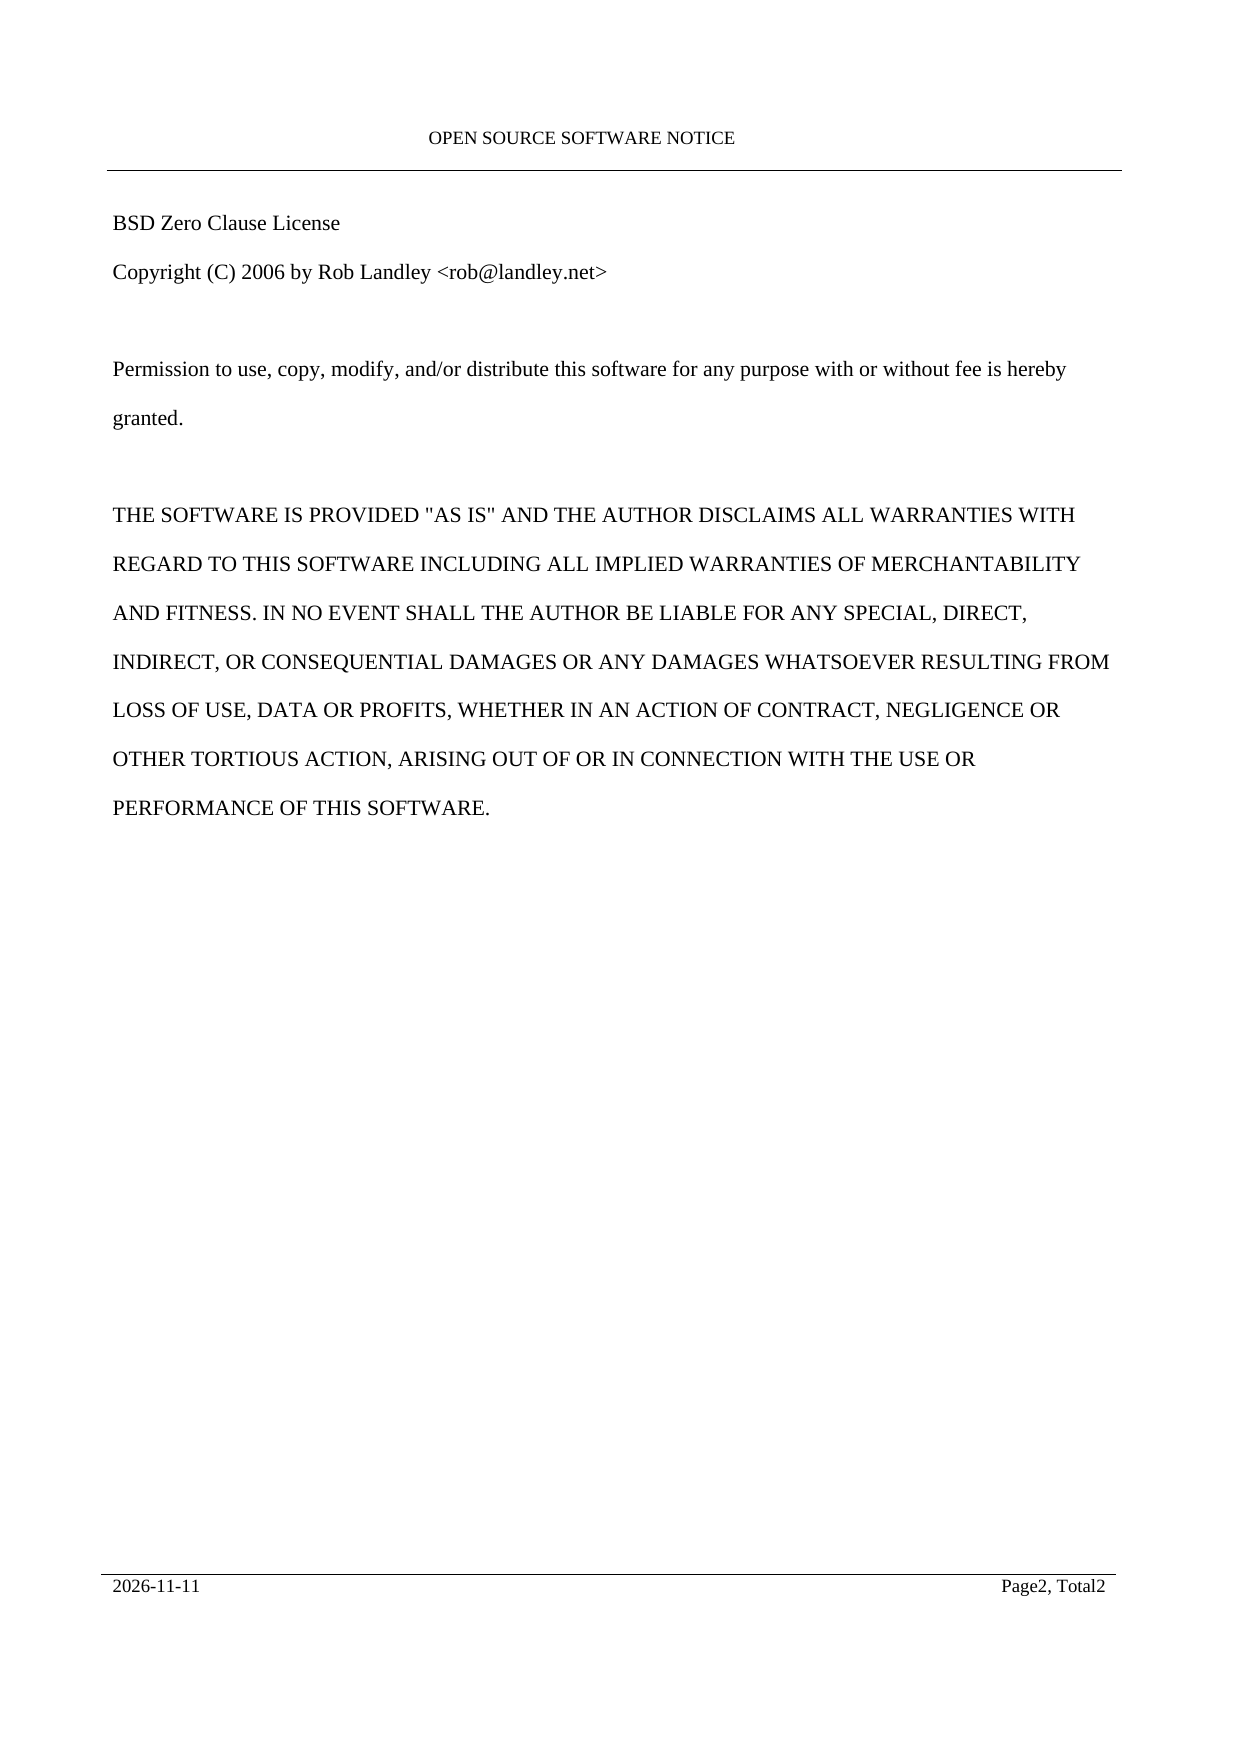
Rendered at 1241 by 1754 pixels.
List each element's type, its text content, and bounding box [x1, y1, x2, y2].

text BSD Zero Clause License Copyright (C) 2006 by Rob Landley <rob@landley.net> Permission to use, copy, modify, and/or distribute this software for any purpose with or without fee is hereby granted. THE SOFTWARE IS PROVIDED "AS IS" AND THE AUTHOR DISCLAIMS ALL WARRANTIES WITH REGARD TO THIS SOFTWARE INCLUDING ALL IMPLIED WARRANTIES OF MERCHANTABILITY AND FITNESS. IN NO EVENT SHALL THE AUTHOR BE LIABLE FOR ANY SPECIAL, DIRECT, INDIRECT, OR CONSEQUENTIAL DAMAGES OR ANY DAMAGES WHATSOEVER RESULTING FROM LOSS OF USE, DATA OR PROFITS, WHETHER IN AN ACTION OF CONTRACT, NEGLIGENCE OR OTHER TORTIOUS ACTION, ARISING OUT OF OR IN CONNECTION WITH THE USE OR PERFORMANCE OF THIS SOFTWARE. [112, 206, 1128, 873]
